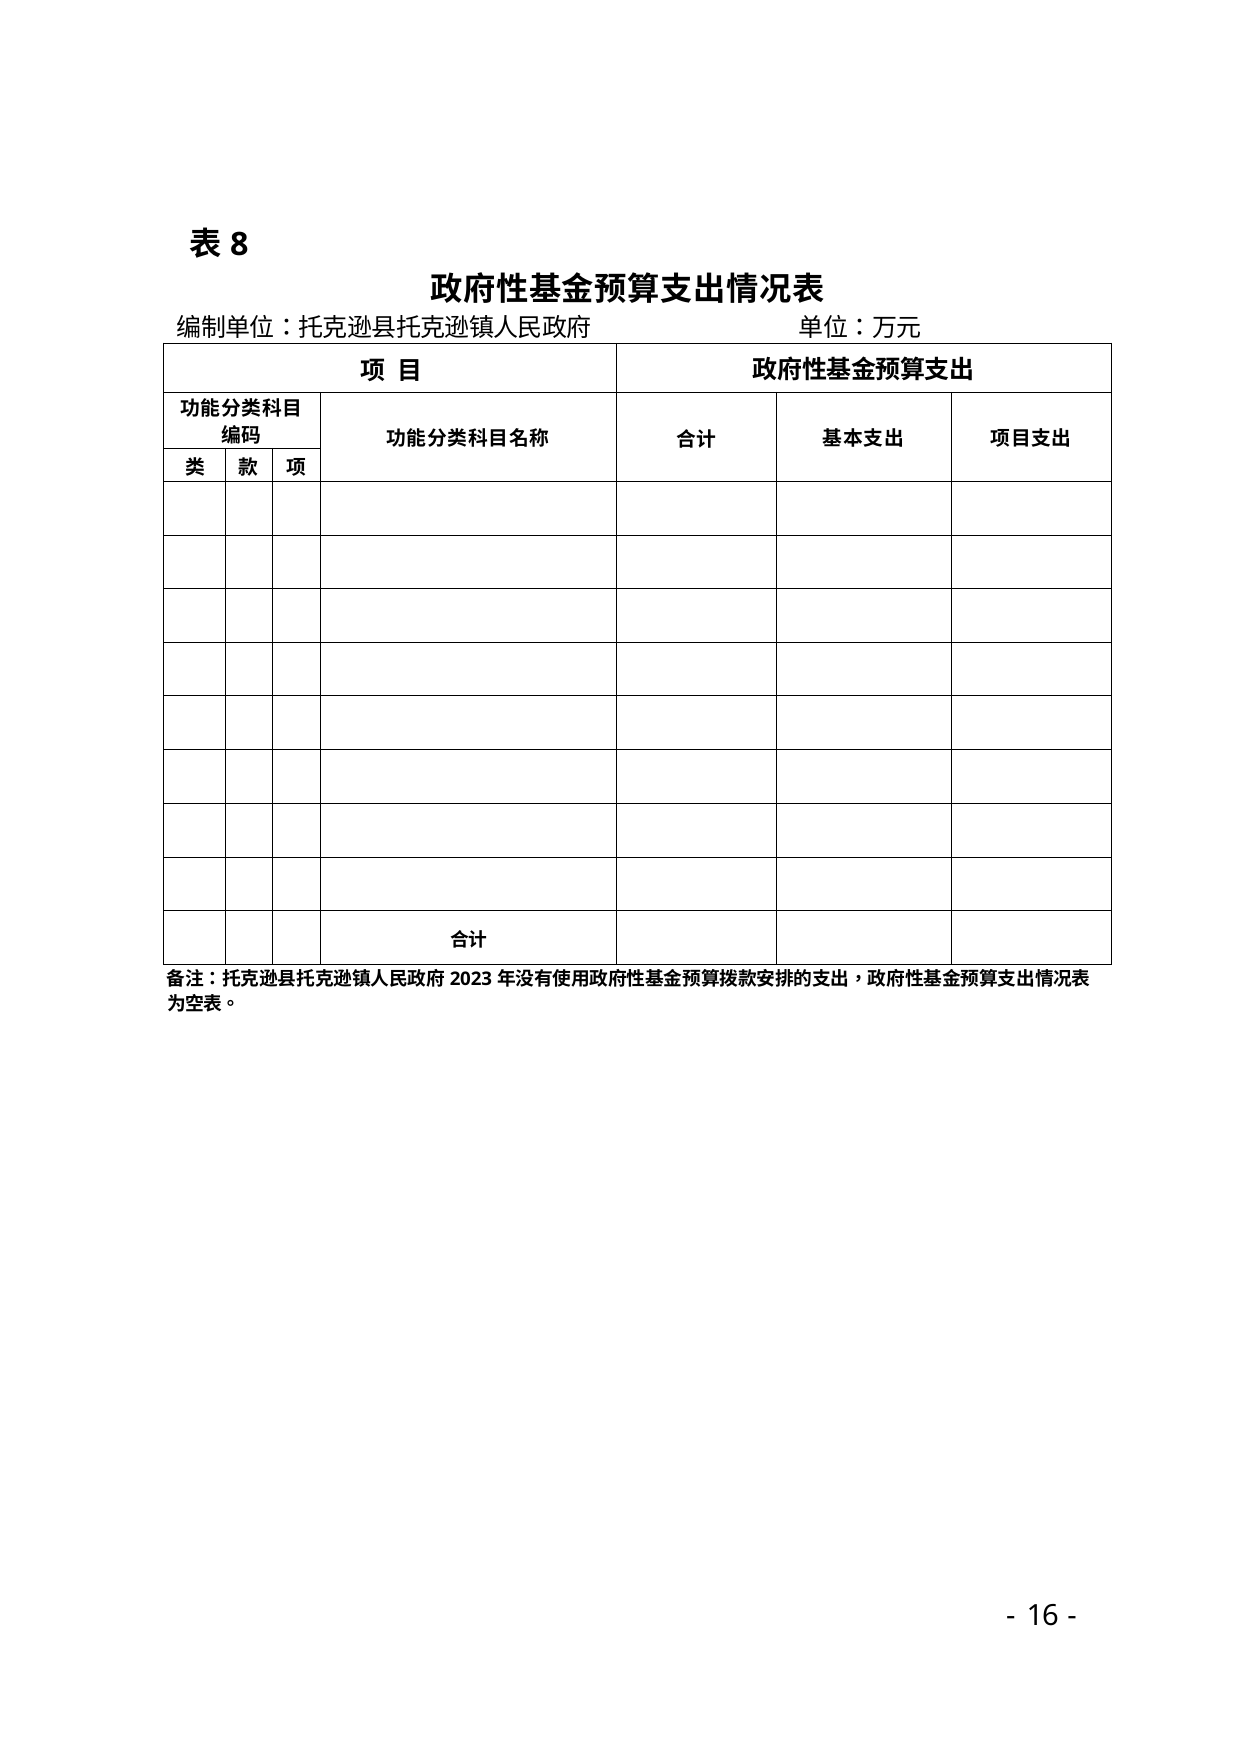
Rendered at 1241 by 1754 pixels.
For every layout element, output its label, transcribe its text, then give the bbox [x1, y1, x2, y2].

table_cell [952, 696, 1111, 749]
table_cell [952, 536, 1111, 588]
table_cell [226, 804, 272, 856]
table_cell [164, 858, 225, 910]
table_cell [164, 482, 225, 535]
table_cell [321, 643, 616, 695]
table_cell [617, 536, 776, 588]
table_cell 类 [164, 449, 225, 481]
table_cell [617, 482, 776, 535]
table_cell [777, 858, 951, 910]
table_cell [617, 750, 776, 803]
table_cell [777, 804, 951, 856]
table_cell [777, 696, 951, 749]
text 政府性基金预算支出情况表 [430, 268, 1112, 308]
table_cell 功能分类科目 编码 [164, 393, 320, 448]
table_cell [777, 482, 951, 535]
table_cell [952, 750, 1111, 803]
table_cell [273, 696, 320, 749]
table_cell [321, 696, 616, 749]
table_cell [321, 858, 616, 910]
table_cell [164, 589, 225, 642]
table_cell [164, 750, 225, 803]
table_cell [226, 482, 272, 535]
table_cell [321, 750, 616, 803]
table_cell [164, 804, 225, 856]
table_cell [777, 589, 951, 642]
text 备注：托克逊县托克逊镇人民政府 2023 年没有使用政府性基金预算拨款安排的支出，政府性基金预算支出情况表 [166, 967, 1112, 990]
table_cell [617, 643, 776, 695]
table_cell [164, 536, 225, 588]
table_cell [273, 643, 320, 695]
table_cell [617, 858, 776, 910]
table_cell [273, 589, 320, 642]
table_cell [273, 482, 320, 535]
table_cell [777, 536, 951, 588]
table_cell [952, 482, 1111, 535]
table_cell [952, 858, 1111, 910]
table_cell [617, 589, 776, 642]
table_cell [617, 804, 776, 856]
table_cell [226, 911, 272, 964]
table_cell [617, 696, 776, 749]
table_cell [226, 858, 272, 910]
table_cell 基本支出 [777, 393, 951, 481]
text 为空表。 [167, 992, 1112, 1015]
table_cell [777, 643, 951, 695]
table_cell [952, 589, 1111, 642]
table_cell [164, 696, 225, 749]
table_cell [226, 536, 272, 588]
table_cell [777, 911, 951, 964]
text 表 8 [189, 223, 1112, 264]
table_cell [952, 804, 1111, 856]
table_cell [164, 643, 225, 695]
table_cell 项目支出 [952, 393, 1111, 481]
table_cell [226, 589, 272, 642]
table_cell [321, 589, 616, 642]
table_cell [952, 911, 1111, 964]
table_cell [226, 643, 272, 695]
table_cell 功能分类科目名称 [321, 393, 616, 481]
table_cell [226, 696, 272, 749]
table_cell [321, 536, 616, 588]
table_cell [273, 804, 320, 856]
table_header 项 目 [164, 344, 616, 392]
table_cell [617, 911, 776, 964]
table_cell [273, 911, 320, 964]
table_cell [273, 858, 320, 910]
table_cell [273, 750, 320, 803]
table_cell [226, 750, 272, 803]
table_cell [321, 482, 616, 535]
table_cell [321, 804, 616, 856]
table_cell 项 [273, 449, 320, 481]
table_cell [164, 911, 225, 964]
table_cell [273, 536, 320, 588]
table_cell 合计 [617, 393, 776, 481]
table_cell 款 [226, 449, 272, 481]
text 编制单位：托克逊县托克逊镇人民政府 单位：万元 [176, 312, 1112, 342]
table_cell [952, 643, 1111, 695]
table_header 政府性基金预算支出 [617, 344, 1111, 392]
table_cell 合计 [321, 911, 616, 964]
table_cell [777, 750, 951, 803]
